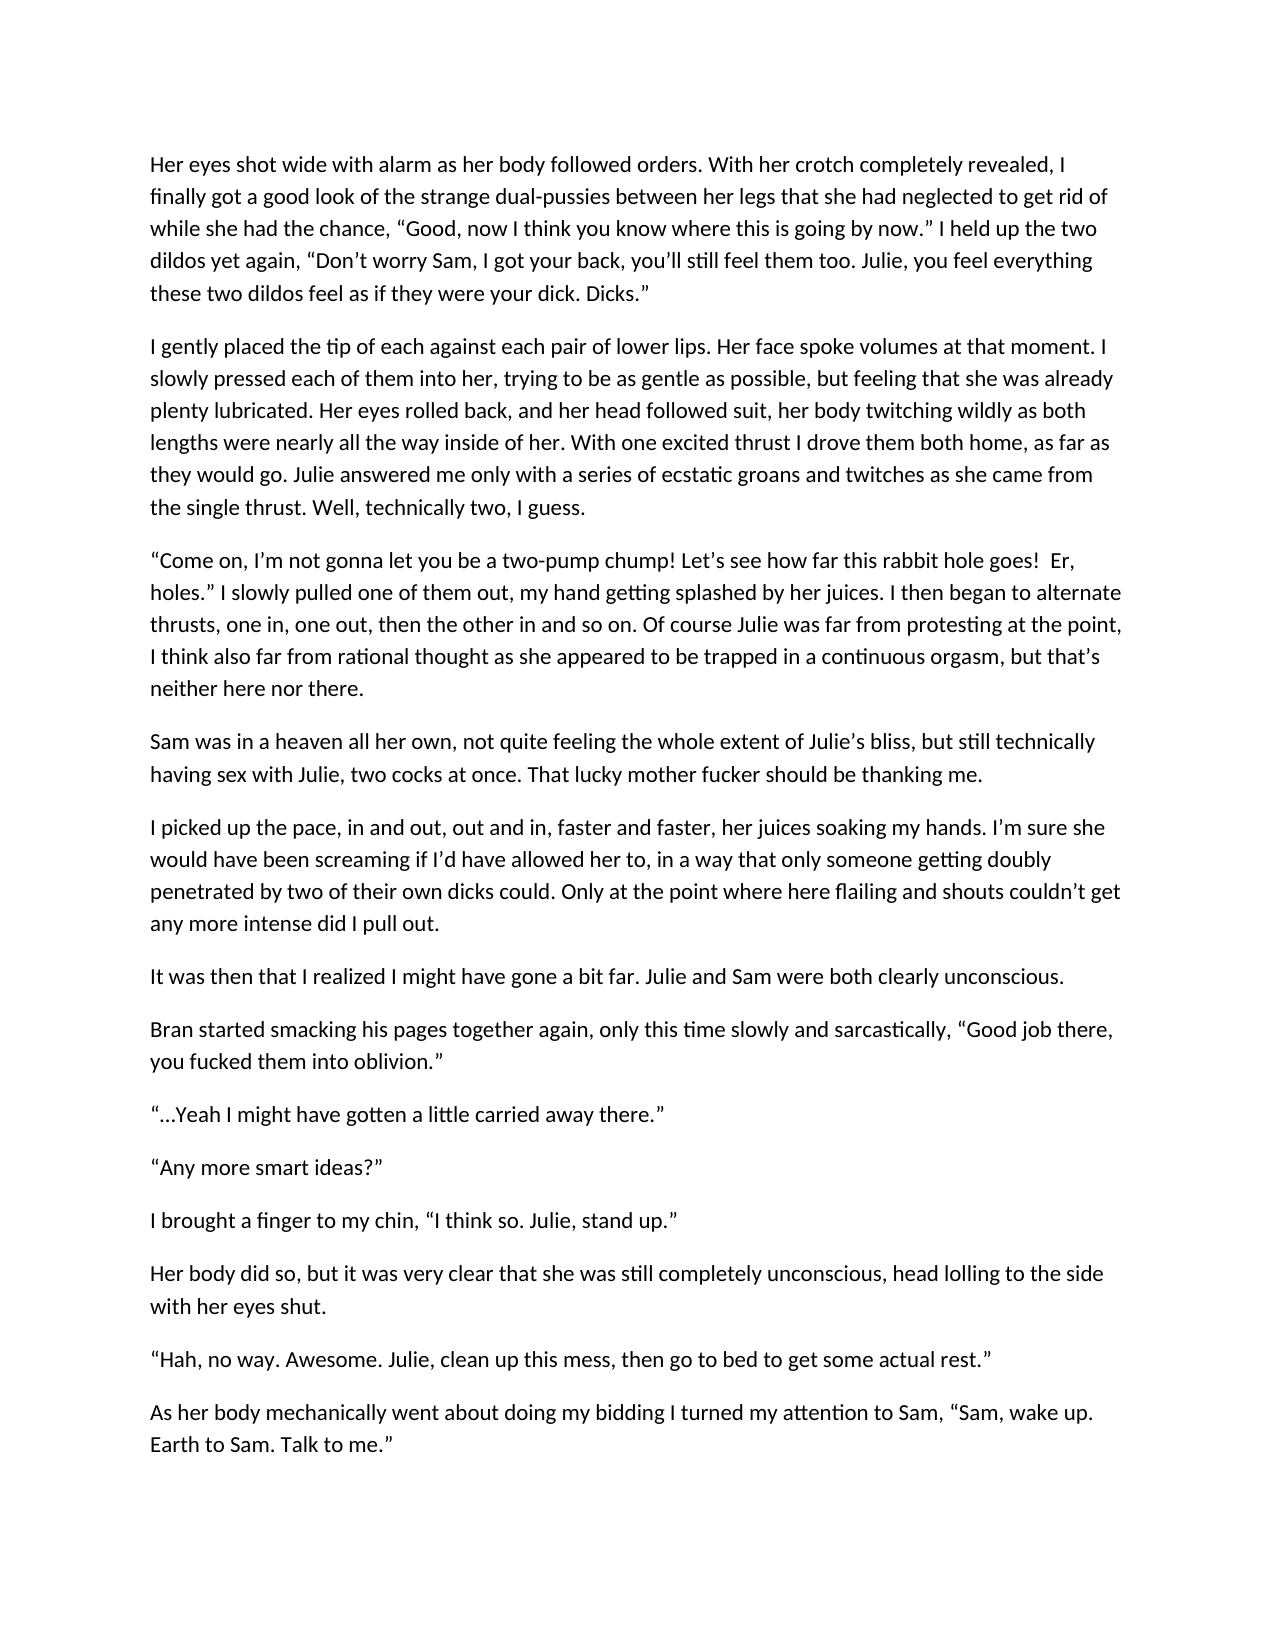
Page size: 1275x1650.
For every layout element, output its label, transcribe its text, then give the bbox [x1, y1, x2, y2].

text As her body mechanically went about doing my bidding I turned my attention to Sam, “Sam, wake up. Earth to Sam. Talk to me.” [150, 1398, 1125, 1458]
text “Hah, no way. Awesome. Julie, clean up this mess, then go to bed to get some actual rest.” [150, 1345, 1125, 1373]
text It was then that I realized I might have gone a bit far. Julie and Sam were both clearly unconscious. [150, 962, 1125, 990]
text “…Yeah I might have gotten a little carried away there.” [150, 1101, 1125, 1128]
text Her eyes shot wide with alarm as her body followed orders. With her crotch completely revealed, I finally got a good look of the strange dual-pussies between her legs that she had neglected to get rid of while she had the chance, “Good, now I think you know where this is going by now.” I held up the two dildos yet again, “Don’t worry Sam, I got your back, you’ll still feel them too. Julie, you feel everything these two dildos feel as if they were your dick. Dicks.” [150, 150, 1125, 307]
text “Any more smart ideas?” [150, 1153, 1125, 1182]
text Bran started smacking his pages together again, only this time slowly and sarcastically, “Good job there, you fucked them into oblivion.” [150, 1015, 1125, 1076]
text Sam was in a heaven all her own, not quite feeling the whole extent of Julie’s bliss, but still technically having sex with Julie, two cocks at once. That lucky mother fucker should be thanking me. [150, 727, 1125, 788]
text Her body did so, but it was very clear that she was still completely unconscious, head lolling to the side with her eyes shut. [150, 1259, 1125, 1320]
text “Come on, I’m not gonna let you be a two-pump chump! Let’s see how far this rabbit hole goes! Er, holes.” I slowly pulled one of them out, my hand getting splashed by her juices. I then began to alternate thrusts, one in, one out, then the other in and so on. Of course Julie was far from protesting at the point, I think also far from rational thought as she appeared to be trapped in a continuous orgasm, but that’s neither here nor there. [150, 546, 1125, 702]
text I brought a finger to my chin, “I think so. Julie, stand up.” [150, 1207, 1125, 1234]
text I gently placed the tip of each against each pair of lower lips. Her face spoke volumes at that moment. I slowly pressed each of them into her, trying to be as gentle as possible, but feeling that she was already plenty lubricated. Her eyes rolled back, and her head followed suit, her body twitching wildly as both lengths were nearly all the way inside of her. With one excited thrust I drove them both home, as far as they would go. Julie answered me only with a series of ecstatic groans and twitches as she came from the single thrust. Well, technically two, I guess. [150, 332, 1125, 521]
text I picked up the pace, in and out, out and in, faster and faster, her juices soaking my hands. I’m sure she would have been screaming if I’d have allowed her to, in a way that only someone getting doubly penetrated by two of their own dicks could. Only at the point where here flailing and shouts couldn’t get any more intense did I pull out. [150, 813, 1125, 937]
